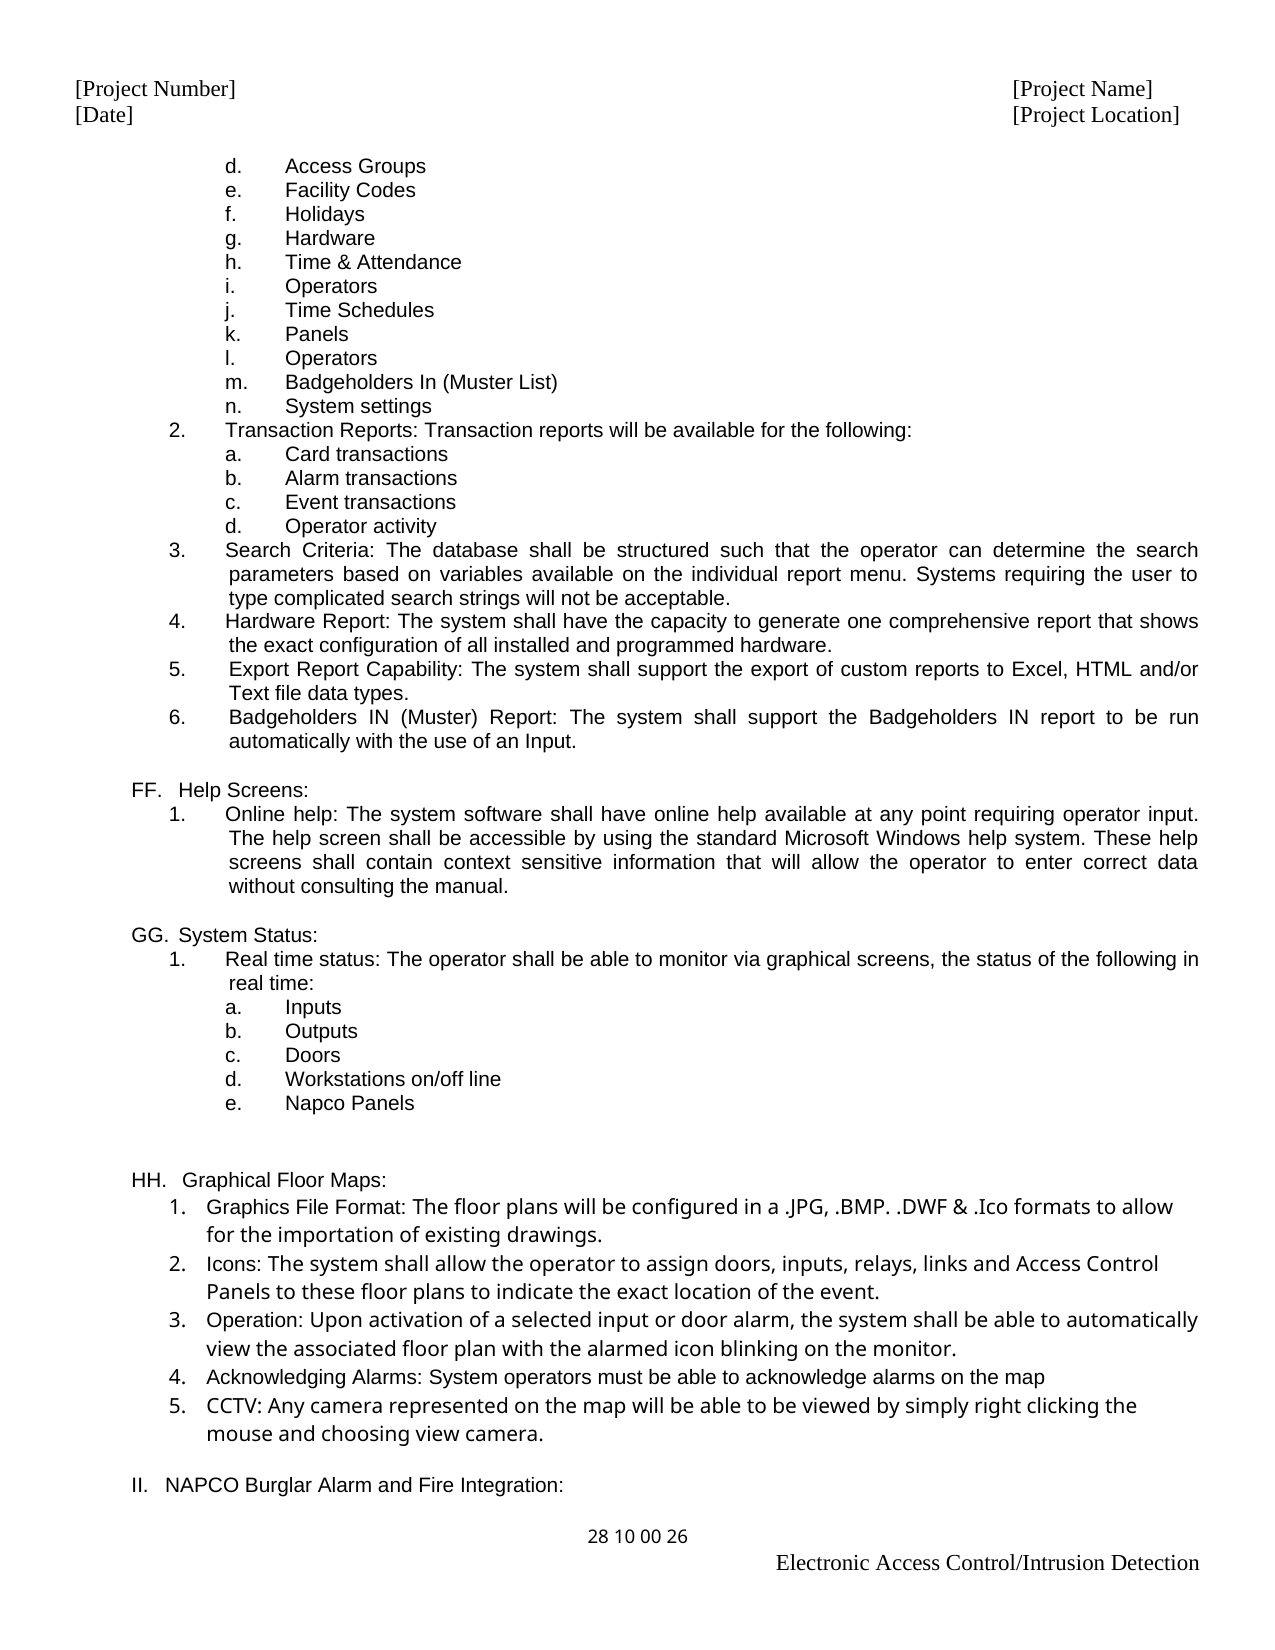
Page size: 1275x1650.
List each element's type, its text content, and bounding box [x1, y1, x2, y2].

text Holidays [225, 202, 1200, 226]
text Panels [225, 322, 1200, 346]
text Search Criteria: The database shall be structured such that the operator can determine the search parameters based on variables available on the individual report menu. Systems requiring the user to type complicated search strings will not be acceptable. [169, 537, 1200, 609]
text Help Screens: [131, 778, 1200, 802]
text Time & Attendance [225, 250, 1200, 274]
text Event transactions [225, 489, 1200, 513]
text Operators [225, 346, 1200, 370]
list Operation: Upon activation of a selected input or door alarm, the system shall be able to automatically view the associated floor plan with the alarmed icon blinking on the monitor. [169, 1306, 1200, 1362]
text Doors [225, 1043, 1200, 1067]
text Operator activity [225, 513, 1200, 537]
text Card transactions [225, 442, 1200, 466]
text Facility Codes [225, 178, 1200, 202]
text NAPCO Burglar Alarm and Fire Integration: [131, 1473, 1200, 1497]
list Graphics File Format: The floor plans will be configured in a .JPG, .BMP. .DWF & .Ico formats to allow for the importation of existing drawings. [169, 1192, 1200, 1249]
text Graphical Floor Maps: [131, 1168, 1200, 1192]
text Operators [225, 274, 1200, 298]
text System settings [225, 394, 1200, 418]
text Online help: The system software shall have online help available at any point requiring operator input. The help screen shall be accessible by using the standard Microsoft Windows help system. These help screens shall contain context sensitive information that will allow the operator to enter correct data without consulting the manual. [169, 802, 1200, 898]
list CCTV: Any camera represented on the map will be able to be viewed by simply right clicking the mouse and choosing view camera. [169, 1391, 1200, 1448]
text Time Schedules [225, 298, 1200, 322]
text Napco Panels [225, 1091, 1200, 1114]
text Hardware Report: The system shall have the capacity to generate one comprehensive report that shows the exact configuration of all installed and programmed hardware. [169, 609, 1200, 657]
text System Status: [131, 923, 1200, 947]
text Export Report Capability: The system shall support the export of custom reports to Excel, HTML and/or Text file data types. [169, 657, 1200, 705]
text Inputs [225, 995, 1200, 1019]
text Outputs [225, 1019, 1200, 1043]
text Badgeholders IN (Muster) Report: The system shall support the Badgeholders IN report to be run automatically with the use of an Input. [169, 705, 1200, 753]
text Transaction Reports: Transaction reports will be available for the following: [169, 418, 1200, 442]
list Acknowledging Alarms: System operators must be able to acknowledge alarms on the map [169, 1362, 1200, 1391]
text Workstations on/off line [225, 1067, 1200, 1091]
text Real time status: The operator shall be able to monitor via graphical screens, the status of the following in real time: [169, 947, 1200, 995]
text Hardware [225, 226, 1200, 250]
text Alarm transactions [225, 466, 1200, 489]
list Icons: The system shall allow the operator to assign doors, inputs, relays, links and Access Control Panels to these floor plans to indicate the exact location of the event. [169, 1249, 1200, 1306]
text Badgeholders In (Muster List) [225, 370, 1200, 394]
text Access Groups [225, 154, 1200, 178]
